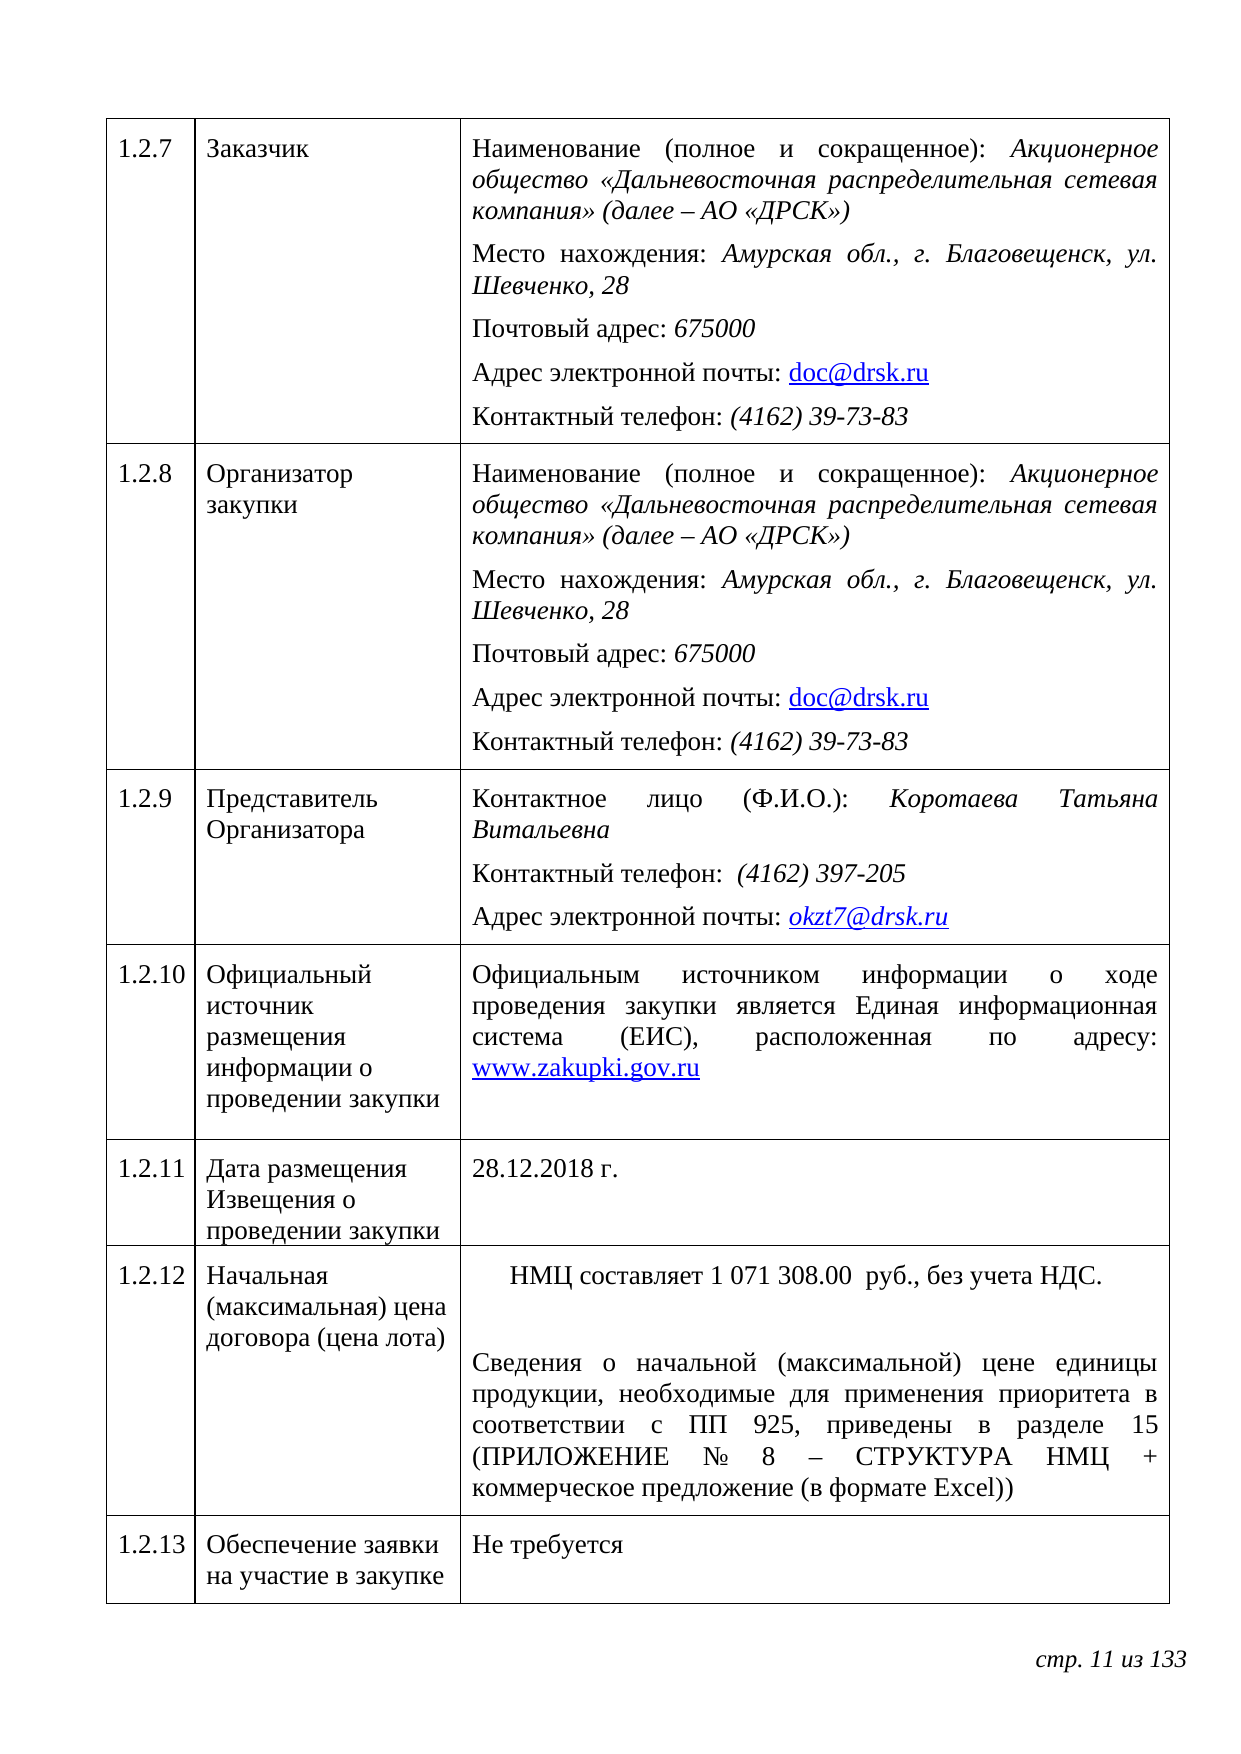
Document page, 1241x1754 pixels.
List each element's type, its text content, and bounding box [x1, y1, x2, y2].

table_cell Заказчик [196, 119, 460, 443]
table_cell [107, 119, 194, 443]
table_cell [107, 770, 194, 944]
table_cell [107, 1246, 194, 1514]
table_cell Контактное лицо (Ф.И.О.): Коротаева Татьяна Витальевна Контактный телефон: (4162) 397-205 Адрес электронной почты: okzt7@drsk.ru [461, 770, 1169, 944]
table_cell [107, 945, 194, 1138]
table_cell 28.12.2018 г. [461, 1140, 1169, 1245]
table_cell [107, 1516, 194, 1603]
table_cell Представитель Организатора [196, 770, 460, 944]
table_cell [107, 444, 194, 768]
table_cell Официальным источником информации о ходе проведения закупки является Единая информационная система (ЕИС), расположенная по адресу: www.zakupki.gov.ru [461, 945, 1169, 1138]
table_cell Начальная (максимальная) цена договора (цена лота) [196, 1246, 460, 1514]
table_cell Наименование (полное и сокращенное): Акционерное общество «Дальневосточная распределительная сетевая компания» (далее – АО «ДРСК») Место нахождения: Амурская обл., г. Благовещенск, ул. Шевченко, 28 Почтовый адрес: 675000 Адрес электронной почты: doc@drsk.ru Контактный телефон: (4162) 39-73-83 [461, 444, 1169, 768]
table_cell Наименование (полное и сокращенное): Акционерное общество «Дальневосточная распределительная сетевая компания» (далее – АО «ДРСК») Место нахождения: Амурская обл., г. Благовещенск, ул. Шевченко, 28 Почтовый адрес: 675000 Адрес электронной почты: doc@drsk.ru Контактный телефон: (4162) 39-73-83 [461, 119, 1169, 443]
table_cell НМЦ составляет 1 071 308.00 руб., без учета НДС. Сведения о начальной (максимальной) цене единицы продукции, необходимые для применения приоритета в соответствии с ПП 925, приведены в разделе 15 (ПРИЛОЖЕНИЕ № 8 – СТРУКТУРА НМЦ + коммерческое предложение (в формате Excel)) [461, 1246, 1169, 1514]
table_cell [107, 1140, 194, 1245]
table_cell Официальный источник размещения информации о проведении закупки [196, 945, 460, 1138]
table_cell Дата размещения Извещения о проведении закупки [196, 1140, 460, 1245]
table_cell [461, 1516, 1169, 1603]
table_cell Организатор закупки [196, 444, 460, 768]
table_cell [196, 1516, 460, 1603]
